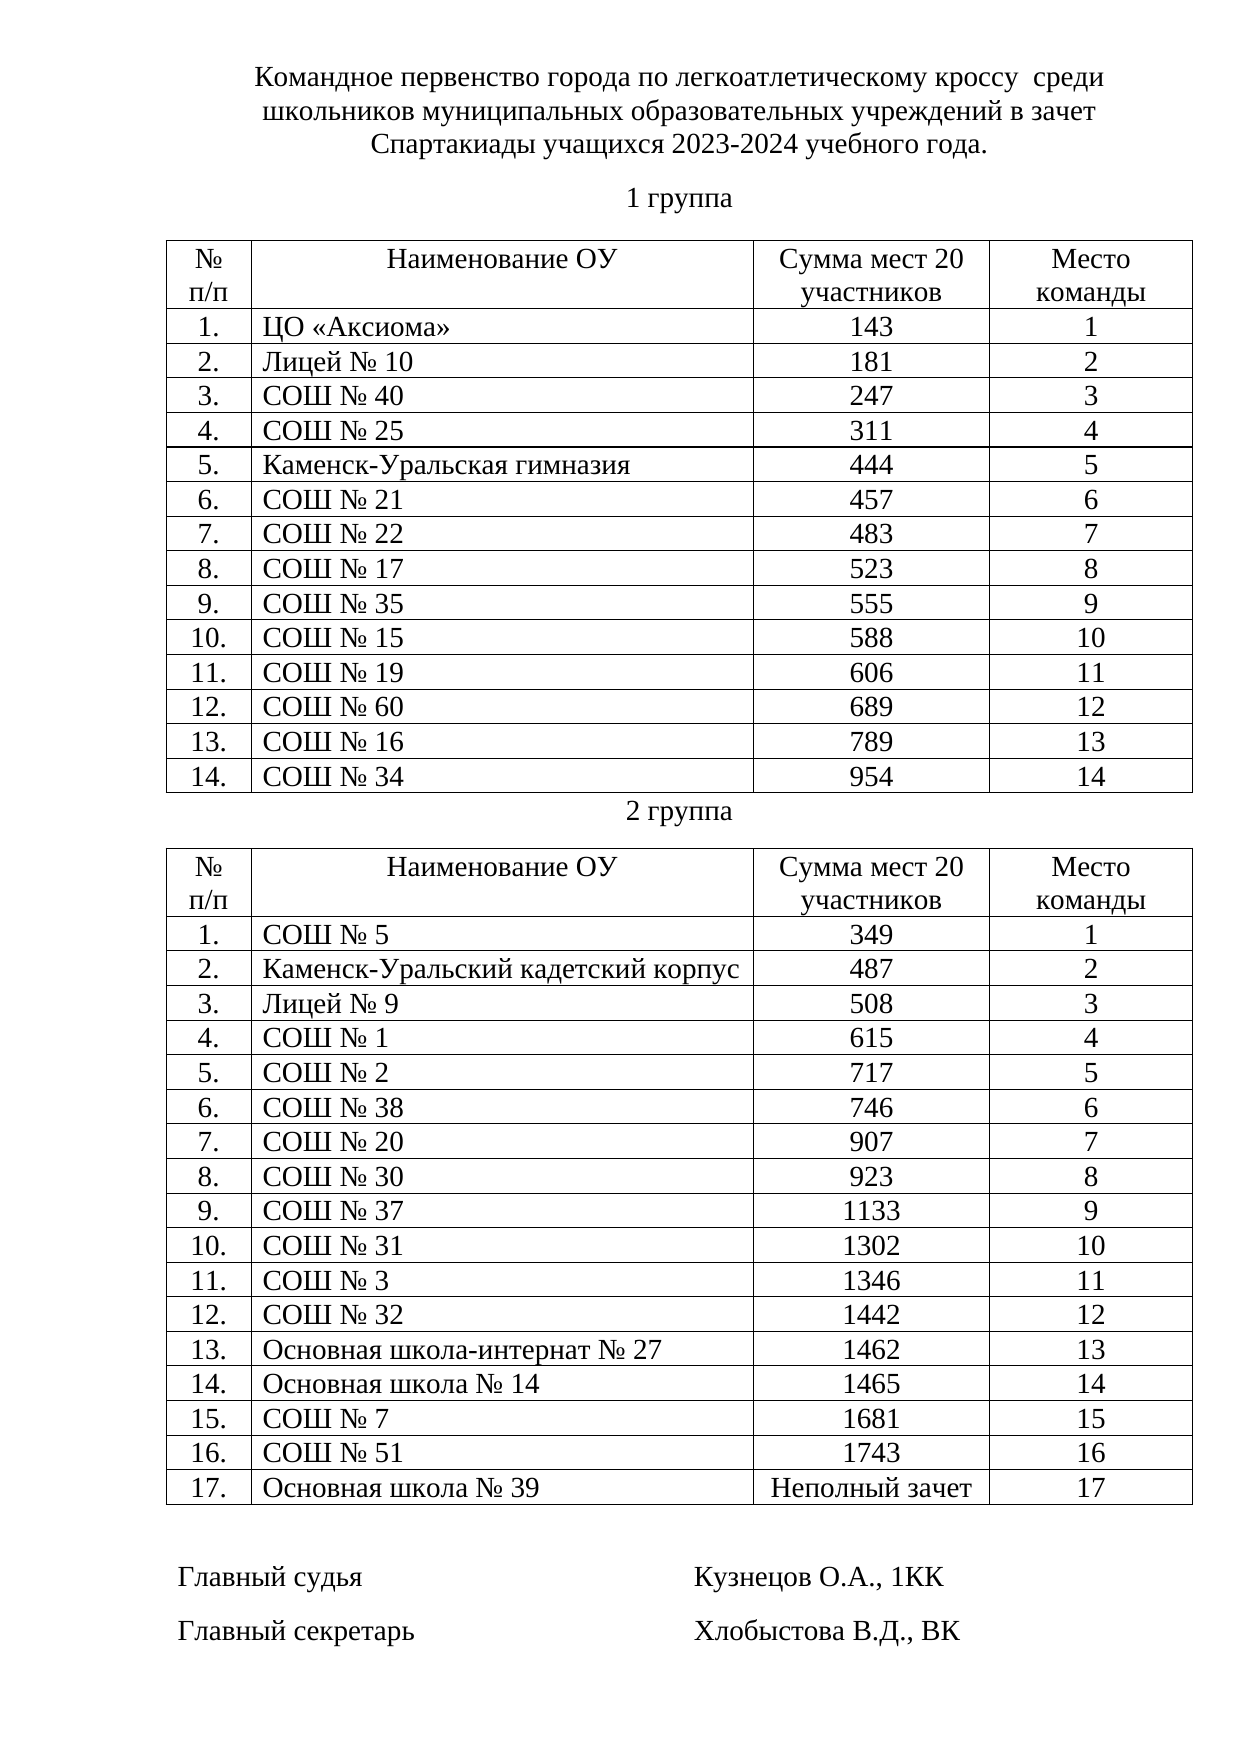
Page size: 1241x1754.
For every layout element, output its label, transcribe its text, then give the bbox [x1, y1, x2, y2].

table_cell 3 [990, 986, 1192, 1019]
table_cell 10. [167, 620, 251, 654]
table_cell 13 [990, 1332, 1192, 1365]
table_cell 14. [167, 1366, 251, 1400]
table_cell 14. [167, 759, 251, 792]
table_cell 444 [754, 448, 989, 481]
table_cell 15. [167, 1401, 251, 1434]
table_cell СОШ № 51 [252, 1436, 753, 1469]
table_cell 1462 [754, 1332, 989, 1365]
table_cell 954 [754, 759, 989, 792]
table_cell 2 [990, 951, 1192, 985]
table_cell 12. [167, 690, 251, 723]
table_cell 923 [754, 1159, 989, 1192]
table_cell ЦО «Аксиома» [252, 309, 753, 343]
table_cell 17. [167, 1470, 251, 1504]
table_cell СОШ № 22 [252, 517, 753, 550]
table_cell 487 [754, 951, 989, 985]
table_cell 13. [167, 724, 251, 758]
table_header № п/п [167, 241, 251, 308]
table_header Наименование ОУ [252, 241, 753, 308]
table_cell 9 [990, 586, 1192, 619]
table_cell 1681 [754, 1401, 989, 1434]
table_cell 508 [754, 986, 989, 1019]
table_cell 7. [167, 517, 251, 550]
table_cell 6. [167, 1090, 251, 1123]
table_header Сумма мест 20 участников [754, 241, 989, 308]
table_cell 7. [167, 1124, 251, 1158]
table_cell 1302 [754, 1228, 989, 1262]
table_cell 907 [754, 1124, 989, 1158]
table_cell 7 [990, 517, 1192, 550]
text 2 группа [177, 793, 1181, 827]
table_header Место команды [990, 849, 1192, 916]
table_cell 9. [167, 1194, 251, 1227]
table_cell 16 [990, 1436, 1192, 1469]
table_cell 1465 [754, 1366, 989, 1400]
table_cell 349 [754, 917, 989, 950]
table_cell 8 [990, 1159, 1192, 1192]
table_cell 3. [167, 378, 251, 412]
table_cell 13. [167, 1332, 251, 1365]
table_cell 8. [167, 1159, 251, 1192]
table_cell 311 [754, 413, 989, 446]
table_cell СОШ № 3 [252, 1263, 753, 1296]
table_cell Неполный зачет [754, 1470, 989, 1504]
table_cell 12. [167, 1297, 251, 1331]
table_cell Каменск-Уральский кадетский корпус [252, 951, 753, 985]
table_cell СОШ № 34 [252, 759, 753, 792]
table_cell 6. [167, 482, 251, 516]
table_cell 4. [167, 413, 251, 446]
table_cell 1442 [754, 1297, 989, 1331]
table_cell 1. [167, 917, 251, 950]
text Командное первенство города по легкоатлетическому кроссу среди школьников муниципальных образовательных учреждений в зачет Спартакиады учащихся 2023-2024 учебного года. [177, 59, 1181, 160]
table_cell СОШ № 60 [252, 690, 753, 723]
table_cell 2 [990, 344, 1192, 377]
table_cell 12 [990, 690, 1192, 723]
table_cell Основная школа-интернат № 27 [252, 1332, 753, 1365]
table_cell 10 [990, 620, 1192, 654]
table_cell 1346 [754, 1263, 989, 1296]
table_cell 10. [167, 1228, 251, 1262]
table_cell СОШ № 31 [252, 1228, 753, 1262]
table_cell Основная школа № 39 [252, 1470, 753, 1504]
table_header Место команды [990, 241, 1192, 308]
table_cell 1133 [754, 1194, 989, 1227]
table_cell СОШ № 38 [252, 1090, 753, 1123]
table_cell 7 [990, 1124, 1192, 1158]
table_cell СОШ № 5 [252, 917, 753, 950]
table_cell 8. [167, 551, 251, 585]
table_cell 746 [754, 1090, 989, 1123]
table_cell 14 [990, 1366, 1192, 1400]
table_cell 5 [990, 1055, 1192, 1089]
table_cell 606 [754, 655, 989, 688]
table_cell 789 [754, 724, 989, 758]
table_cell 9 [990, 1194, 1192, 1227]
table_header Сумма мест 20 участников [754, 849, 989, 916]
table_cell 4 [990, 413, 1192, 446]
table_cell 11. [167, 1263, 251, 1296]
table_cell 1. [167, 309, 251, 343]
table_cell Лицей № 10 [252, 344, 753, 377]
table_cell 1 [990, 309, 1192, 343]
table_cell СОШ № 35 [252, 586, 753, 619]
table_cell 143 [754, 309, 989, 343]
table_cell 14 [990, 759, 1192, 792]
text Главный судья Кузнецов О.А., 1КК [177, 1559, 1181, 1593]
table_cell 17 [990, 1470, 1192, 1504]
table_cell Лицей № 9 [252, 986, 753, 1019]
table_cell Каменск-Уральская гимназия [252, 448, 753, 481]
table_cell СОШ № 20 [252, 1124, 753, 1158]
table_cell СОШ № 2 [252, 1055, 753, 1089]
table_cell СОШ № 15 [252, 620, 753, 654]
table_cell 181 [754, 344, 989, 377]
table_cell 2. [167, 951, 251, 985]
table_cell СОШ № 40 [252, 378, 753, 412]
table_cell 3 [990, 378, 1192, 412]
table_cell 12 [990, 1297, 1192, 1331]
table_cell 6 [990, 482, 1192, 516]
table_cell СОШ № 30 [252, 1159, 753, 1192]
table_cell 3. [167, 986, 251, 1019]
table_cell 11. [167, 655, 251, 688]
text 1 группа [177, 181, 1181, 214]
table_cell 11 [990, 655, 1192, 688]
table_cell СОШ № 21 [252, 482, 753, 516]
table_cell СОШ № 37 [252, 1194, 753, 1227]
table_cell 9. [167, 586, 251, 619]
table_cell 523 [754, 551, 989, 585]
text Главный секретарь Хлобыстова В.Д., ВК [177, 1613, 1181, 1647]
table_cell 4 [990, 1021, 1192, 1054]
table_cell 2. [167, 344, 251, 377]
table_cell 483 [754, 517, 989, 550]
table_cell 11 [990, 1263, 1192, 1296]
table_header Наименование ОУ [252, 849, 753, 916]
table_cell 457 [754, 482, 989, 516]
table_cell 717 [754, 1055, 989, 1089]
table_cell Основная школа № 14 [252, 1366, 753, 1400]
table_cell 6 [990, 1090, 1192, 1123]
table_cell 5 [990, 448, 1192, 481]
table_cell СОШ № 16 [252, 724, 753, 758]
table_cell СОШ № 7 [252, 1401, 753, 1434]
table_cell СОШ № 19 [252, 655, 753, 688]
table_cell 15 [990, 1401, 1192, 1434]
table_cell 8 [990, 551, 1192, 585]
table_cell 5. [167, 448, 251, 481]
table_cell 555 [754, 586, 989, 619]
table_cell 615 [754, 1021, 989, 1054]
table_cell СОШ № 32 [252, 1297, 753, 1331]
table_cell 13 [990, 724, 1192, 758]
table_cell 5. [167, 1055, 251, 1089]
table_cell 1743 [754, 1436, 989, 1469]
table_cell 1 [990, 917, 1192, 950]
table_header № п/п [167, 849, 251, 916]
table_cell 10 [990, 1228, 1192, 1262]
table_cell 16. [167, 1436, 251, 1469]
table_cell СОШ № 17 [252, 551, 753, 585]
table_cell СОШ № 1 [252, 1021, 753, 1054]
table_cell 247 [754, 378, 989, 412]
table_cell СОШ № 25 [252, 413, 753, 446]
table_cell 4. [167, 1021, 251, 1054]
table_cell 689 [754, 690, 989, 723]
table_cell 588 [754, 620, 989, 654]
